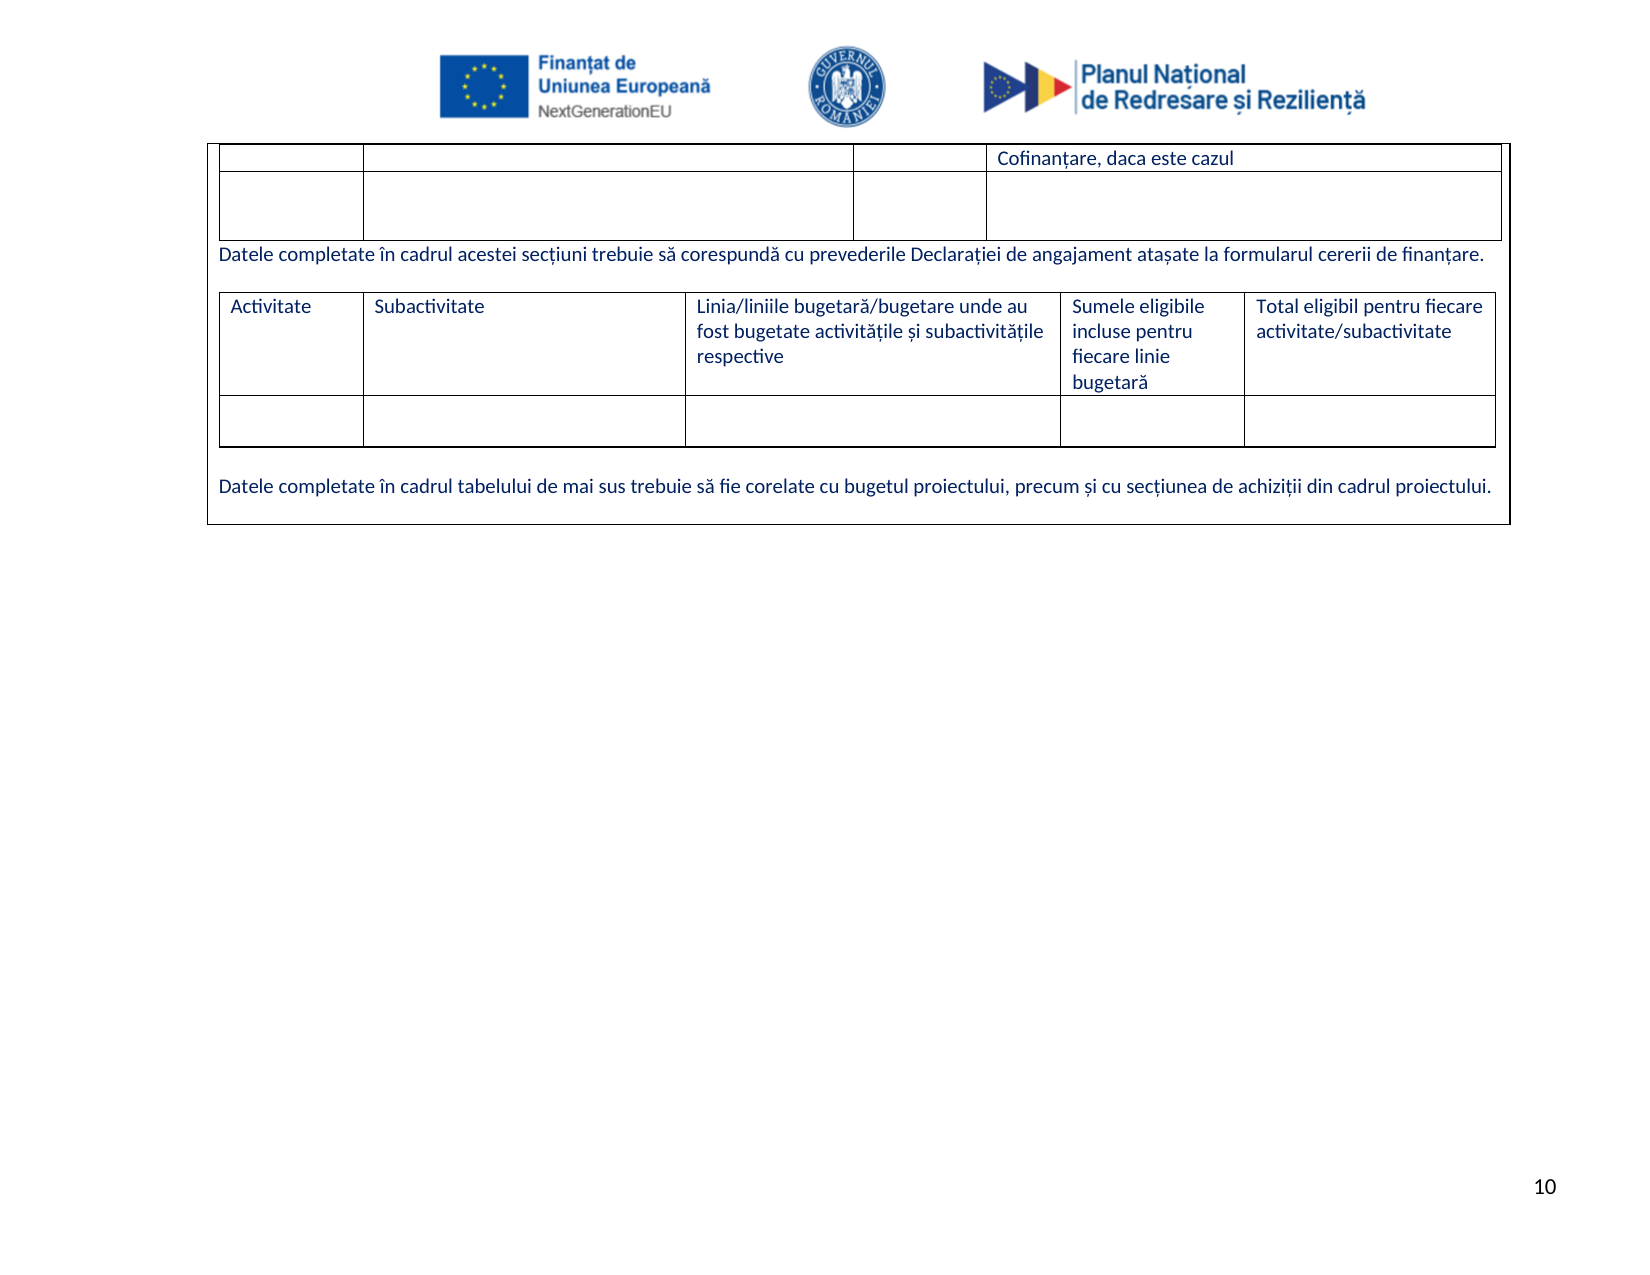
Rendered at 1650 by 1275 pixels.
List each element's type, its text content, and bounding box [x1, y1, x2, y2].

picture [393, 28, 1369, 143]
